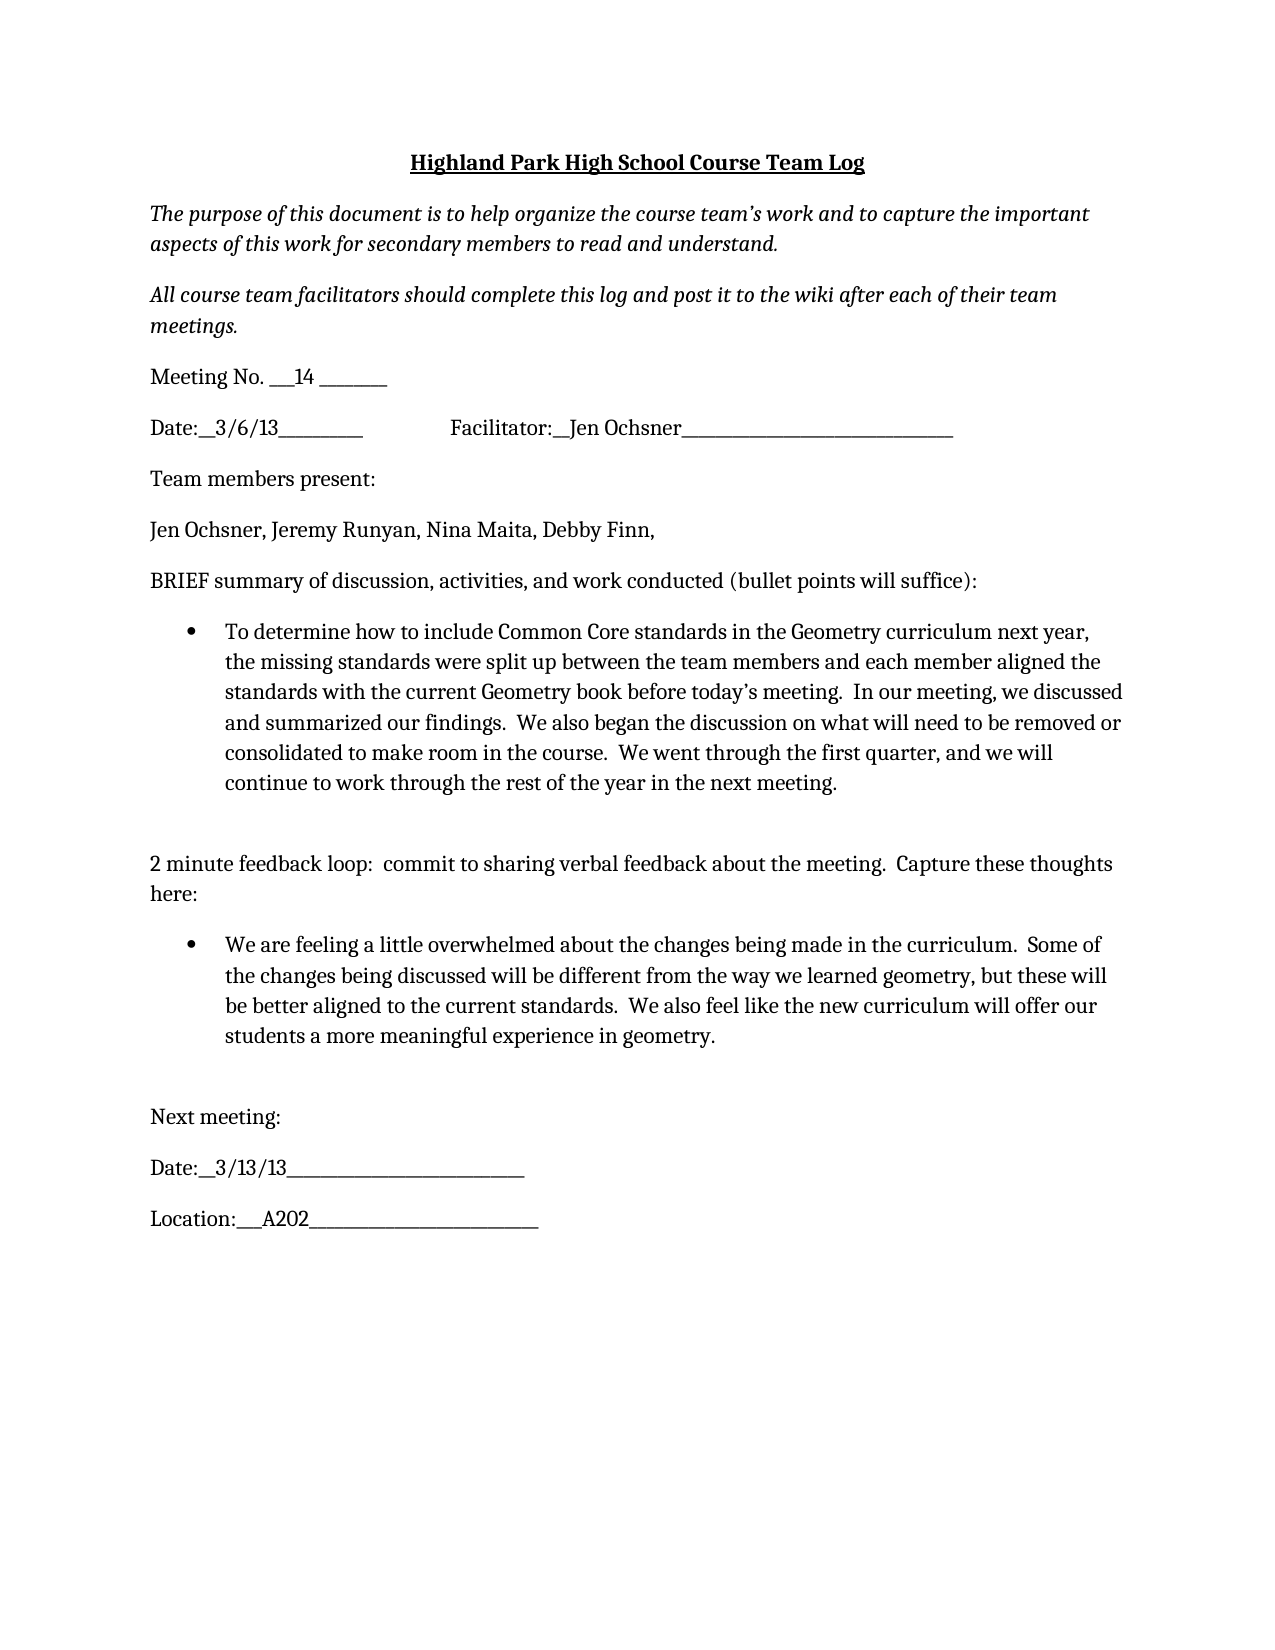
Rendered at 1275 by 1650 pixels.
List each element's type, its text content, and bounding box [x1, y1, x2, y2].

text BRIEF summary of discussion, activities, and work conducted (bullet points will suffice): [150, 568, 1125, 594]
text Date:__3/6/13__________ Facilitator:__Jen Ochsner________________________________ [150, 414, 1125, 441]
text Meeting No. ___14 ________ [150, 363, 1125, 390]
list To determine how to include Common Core standards in the Geometry curriculum next year, the missing standards were split up between the team members and each member aligned the standards with the current Geometry book before today’s meeting. In our meeting, we discussed and summarized our findings. We also began the discussion on what will need to be removed or consolidated to make room in the course. We went through the first quarter, and we will continue to work through the rest of the year in the next meeting. [187, 619, 1125, 796]
text All course team facilitators should complete this log and post it to the wiki after each of their team meetings. [150, 282, 1125, 339]
text Location:___A202___________________________ [150, 1206, 1125, 1233]
text Highland Park High School Course Team Log [150, 150, 1125, 176]
list We are feeling a little overwhelmed about the changes being made in the curriculum. Some of the changes being discussed will be different from the way we learned geometry, but these will be better aligned to the current standards. We also feel like the new curriculum will offer our students a more meaningful experience in geometry. [187, 932, 1125, 1049]
text Jen Ochsner, Jeremy Runyan, Nina Maita, Debby Finn, [150, 517, 1125, 543]
text 2 minute feedback loop: commit to sharing verbal feedback about the meeting. Capture these thoughts here: [150, 851, 1125, 908]
text Team members present: [150, 466, 1125, 492]
text Date:__3/13/13____________________________ [150, 1155, 1125, 1182]
text Next meeting: [150, 1104, 1125, 1131]
text The purpose of this document is to help organize the course team’s work and to capture the important aspects of this work for secondary members to read and understand. [150, 201, 1125, 258]
